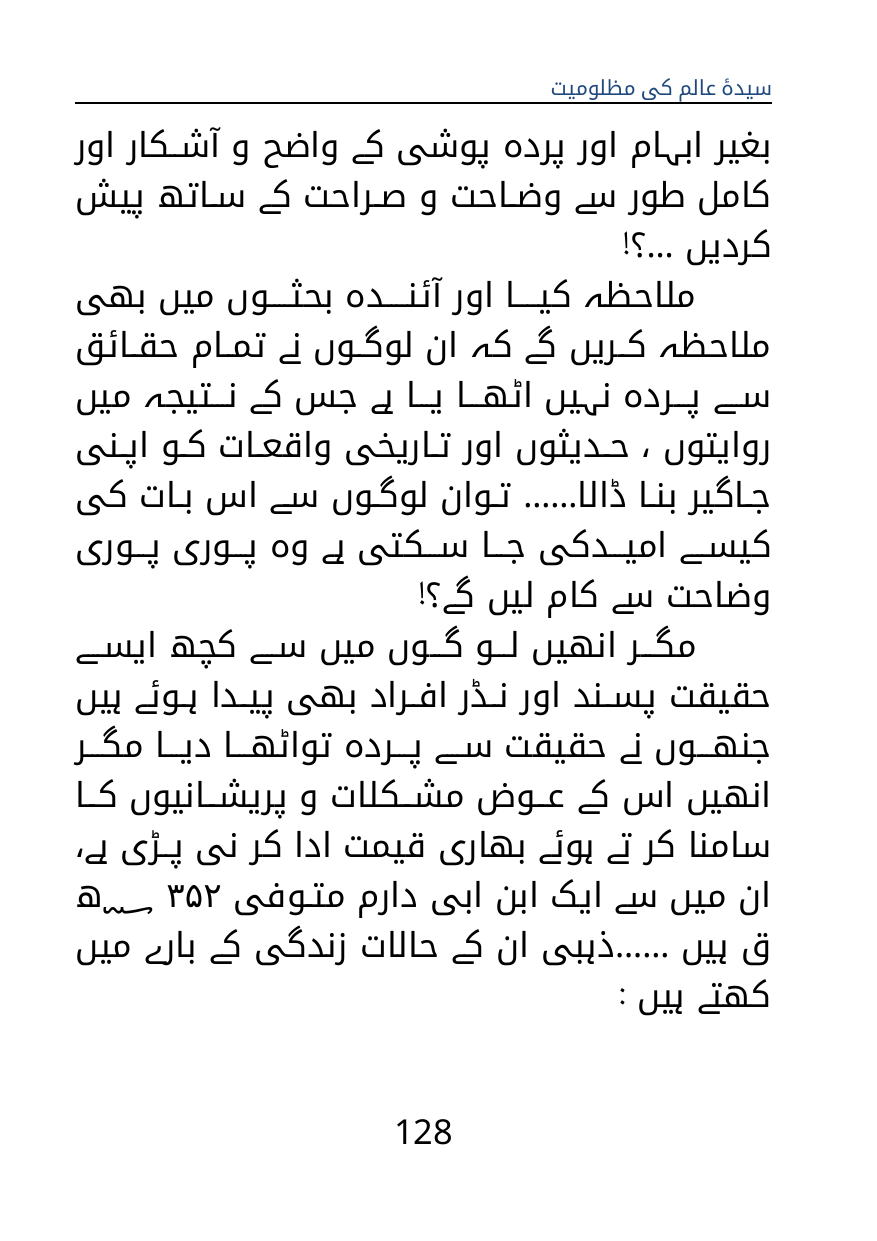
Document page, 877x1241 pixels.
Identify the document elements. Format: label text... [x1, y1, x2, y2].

text مگر انھیں لو گوں میں سے کچھ ایسے حقیقت پسند اور نڈر افراد بھی پیدا ہوئے ہیں جنھوں نے حقیقت سے پردہ تواٹھا دیا مگر انھیں اس کے عوض مشکلات و پریشانیوں کا سامنا کر تے ہوئے بھاری قیمت ادا کر نی پڑی ہے، ان میں سے ایک ابن ابی دارم متوفی ۳۵۲ ؁ھ ق ہیں ……ذہبی ان کے حالات زندگی کے بارے میں کھتے ہیں : [75, 617, 772, 1017]
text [75, 117, 772, 267]
text ملاحظہ کیا اور آئندہ بحثوں میں بھی ملاحظہ کریں گے کہ ان لوگوں نے تمام حقائق سے پردہ نہیں اٹھا یا ہے جس کے نتیجہ میں روایتوں ، حدیثوں اور تاریخی واقعات کو اپنی جاگیر بنا ڈالا…… توان لوگوں سے اس بات کی کیسے امیدکی جا سکتی ہے وہ پوری پوری وضاحت سے کام لیں گے؟! [75, 267, 772, 617]
